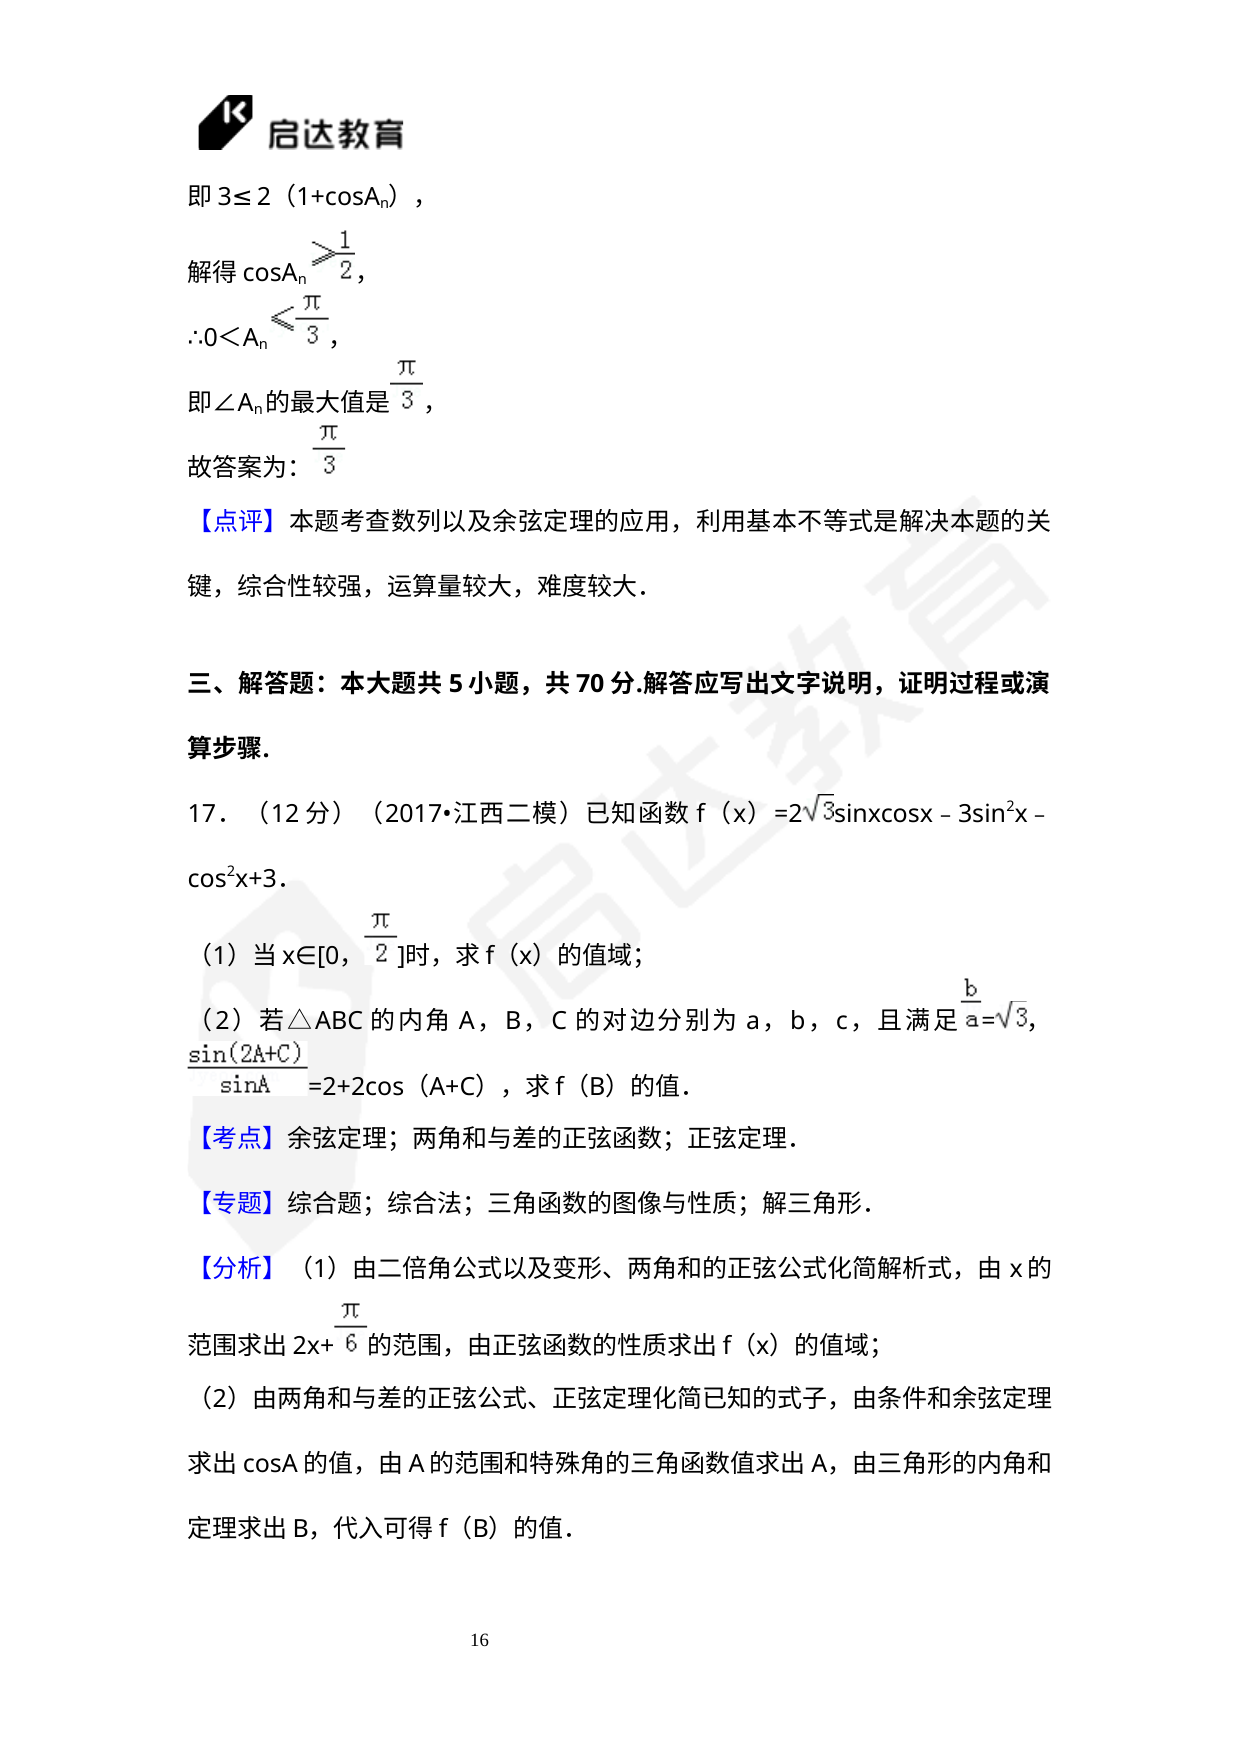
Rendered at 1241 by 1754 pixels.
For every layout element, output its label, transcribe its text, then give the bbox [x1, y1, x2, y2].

text （1）当x∈[0，]时，求f（x）的值域； [187, 909, 1053, 974]
text 故答案为： [187, 422, 1053, 487]
picture [960, 974, 982, 1030]
text （2）若△ABC的内角A，B，C的对边分别为a，b，c，且满足=，=2+2cos（A+C），求f（B）的值． [187, 974, 1053, 1104]
text 即3≤2（1+cosAn）， [187, 162, 1053, 227]
picture [995, 1001, 1027, 1030]
text 【考点】余弦定理；两角和与差的正弦函数；正弦定理． [187, 1104, 1053, 1169]
picture [198, 95, 404, 150]
text 三、解答题：本大题共5小题，共70分.解答应写出文字说明，证明过程或演算步骤. [187, 649, 1053, 779]
text 【点评】本题考查数列以及余弦定理的应用，利用基本不等式是解决本题的关键，综合性较强，运算量较大，难度较大． [187, 487, 1053, 617]
picture [312, 422, 346, 477]
picture [364, 909, 398, 965]
text 【分析】（1）由二倍角公式以及变形、两角和的正弦公式化简解析式，由x的范围求出2x+的范围，由正弦函数的性质求出f（x）的值域； [187, 1234, 1053, 1364]
text 解得cosAn， [187, 227, 1053, 292]
text （2）由两角和与差的正弦公式、正弦定理化简已知的式子，由条件和余弦定理求出cosA的值，由A的范围和特殊角的三角函数值求出A，由三角形的内角和定理求出B，代入可得f（B）的值． [187, 1364, 1053, 1559]
picture [306, 227, 355, 282]
text 【专题】综合题；综合法；三角函数的图像与性质；解三角形． [187, 1169, 1053, 1234]
picture [334, 1299, 368, 1355]
text 即∠An的最大值是， [187, 357, 1053, 422]
picture [267, 292, 329, 347]
picture [802, 794, 834, 823]
text ∴0＜An， [187, 292, 1053, 357]
text 17．（12分）（2017•江西二模）已知函数f（x）=2sinxcosx﹣3sin2x﹣cos2x+3． [187, 779, 1053, 909]
picture [187, 1041, 308, 1096]
picture [390, 357, 423, 412]
